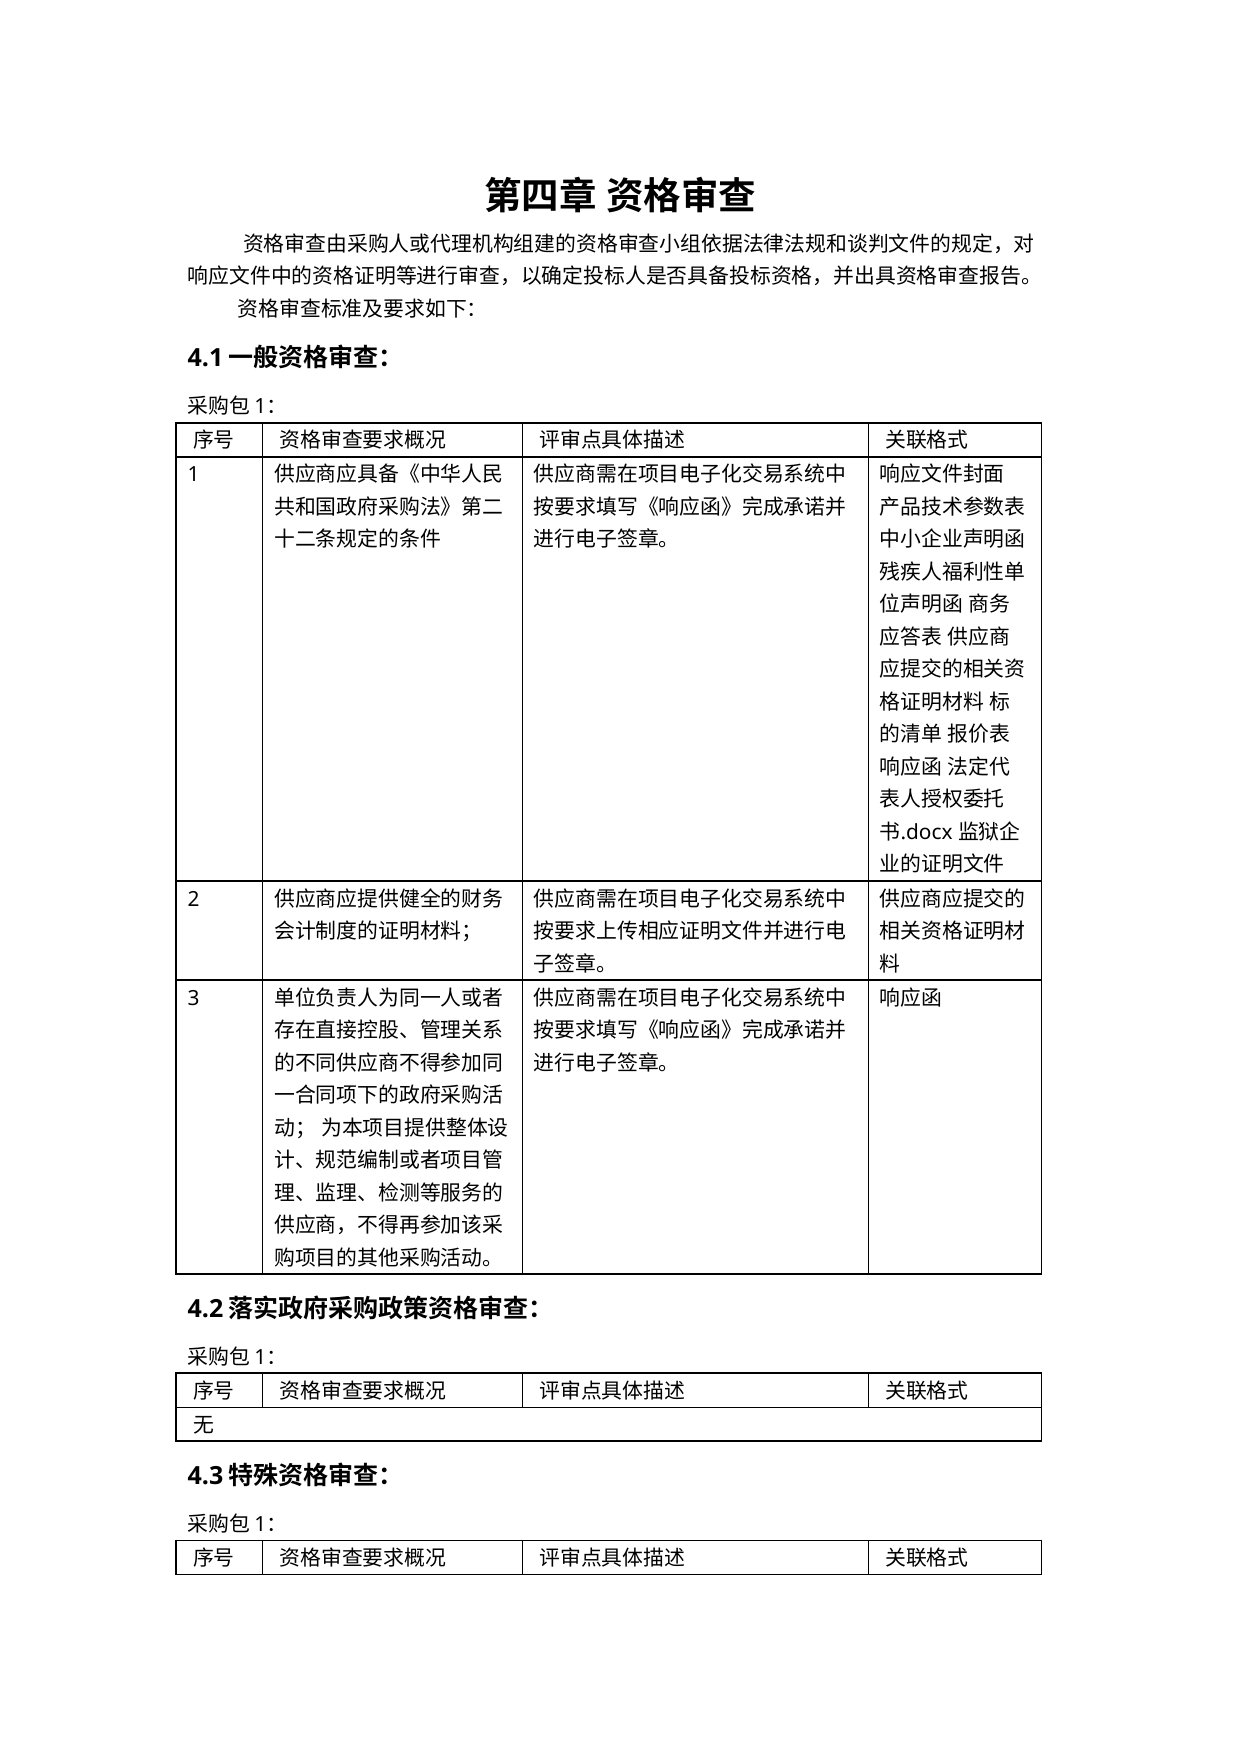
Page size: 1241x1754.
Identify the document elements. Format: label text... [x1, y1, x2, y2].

table_cell 供应商需在项目电子化交易系统中按要求填写《响应函》完成承诺并进行电子签章。 [523, 981, 868, 1273]
table_cell 单位负责人为同一人或者存在直接控股、管理关系的不同供应商不得参加同一合同项下的政府采购活动； 为本项目提供整体设计、规范编制或者项目管理、监理、检测等服务的供应商，不得再参加该采购项目的其他采购活动。 [263, 981, 522, 1273]
table_cell 响应函 [869, 981, 1041, 1273]
table_cell 供应商需在项目电子化交易系统中按要求填写《响应函》完成承诺并进行电子签章。 [523, 458, 868, 880]
text 4.3特殊资格审查： [187, 1442, 1053, 1507]
table_cell 响应文件封面 产品技术参数表 中小企业声明函 残疾人福利性单位声明函 商务应答表 供应商应提交的相关资格证明材料 标的清单 报价表 响应函 法定代表人授权委托书.docx 监狱企业的证明文件 [869, 458, 1041, 880]
table_header 资格审查要求概况 [263, 1374, 522, 1406]
table_header 序号 [177, 1541, 262, 1573]
text 4.2落实政府采购政策资格审查： [187, 1275, 1053, 1340]
table_header 资格审查要求概况 [263, 1541, 522, 1573]
table_cell 供应商应提交的相关资格证明材料 [869, 882, 1041, 979]
table_header 评审点具体描述 [523, 1374, 868, 1406]
text 采购包1： [187, 1507, 1053, 1539]
table_cell 3 [177, 981, 262, 1273]
table_cell 供应商应提供健全的财务会计制度的证明材料； [263, 882, 522, 979]
table_header 资格审查要求概况 [263, 424, 522, 456]
text 第四章 资格审查 [187, 162, 1053, 227]
table_cell 供应商需在项目电子化交易系统中按要求上传相应证明文件并进行电子签章。 [523, 882, 868, 979]
table_header 评审点具体描述 [523, 424, 868, 456]
table_cell 供应商应具备《中华人民共和国政府采购法》第二十二条规定的条件 [263, 458, 522, 880]
table_cell 1 [177, 458, 262, 880]
table_header 关联格式 [869, 424, 1041, 456]
text 采购包1： [187, 1340, 1053, 1372]
table_header 评审点具体描述 [523, 1541, 868, 1573]
table_header 序号 [177, 424, 262, 456]
text 4.1一般资格审查： [187, 324, 1053, 389]
table_header 关联格式 [869, 1541, 1041, 1573]
text 资格审查标准及要求如下： [187, 292, 1053, 324]
table_cell 2 [177, 882, 262, 979]
table_header 关联格式 [869, 1374, 1041, 1406]
table_header 序号 [177, 1374, 262, 1406]
table_cell 无 [177, 1408, 1041, 1440]
text 采购包1： [187, 389, 1053, 422]
text 资格审查由采购人或代理机构组建的资格审查小组依据法律法规和谈判文件的规定，对响应文件中的资格证明等进行审查，以确定投标人是否具备投标资格，并出具资格审查报告。 [187, 227, 1053, 292]
